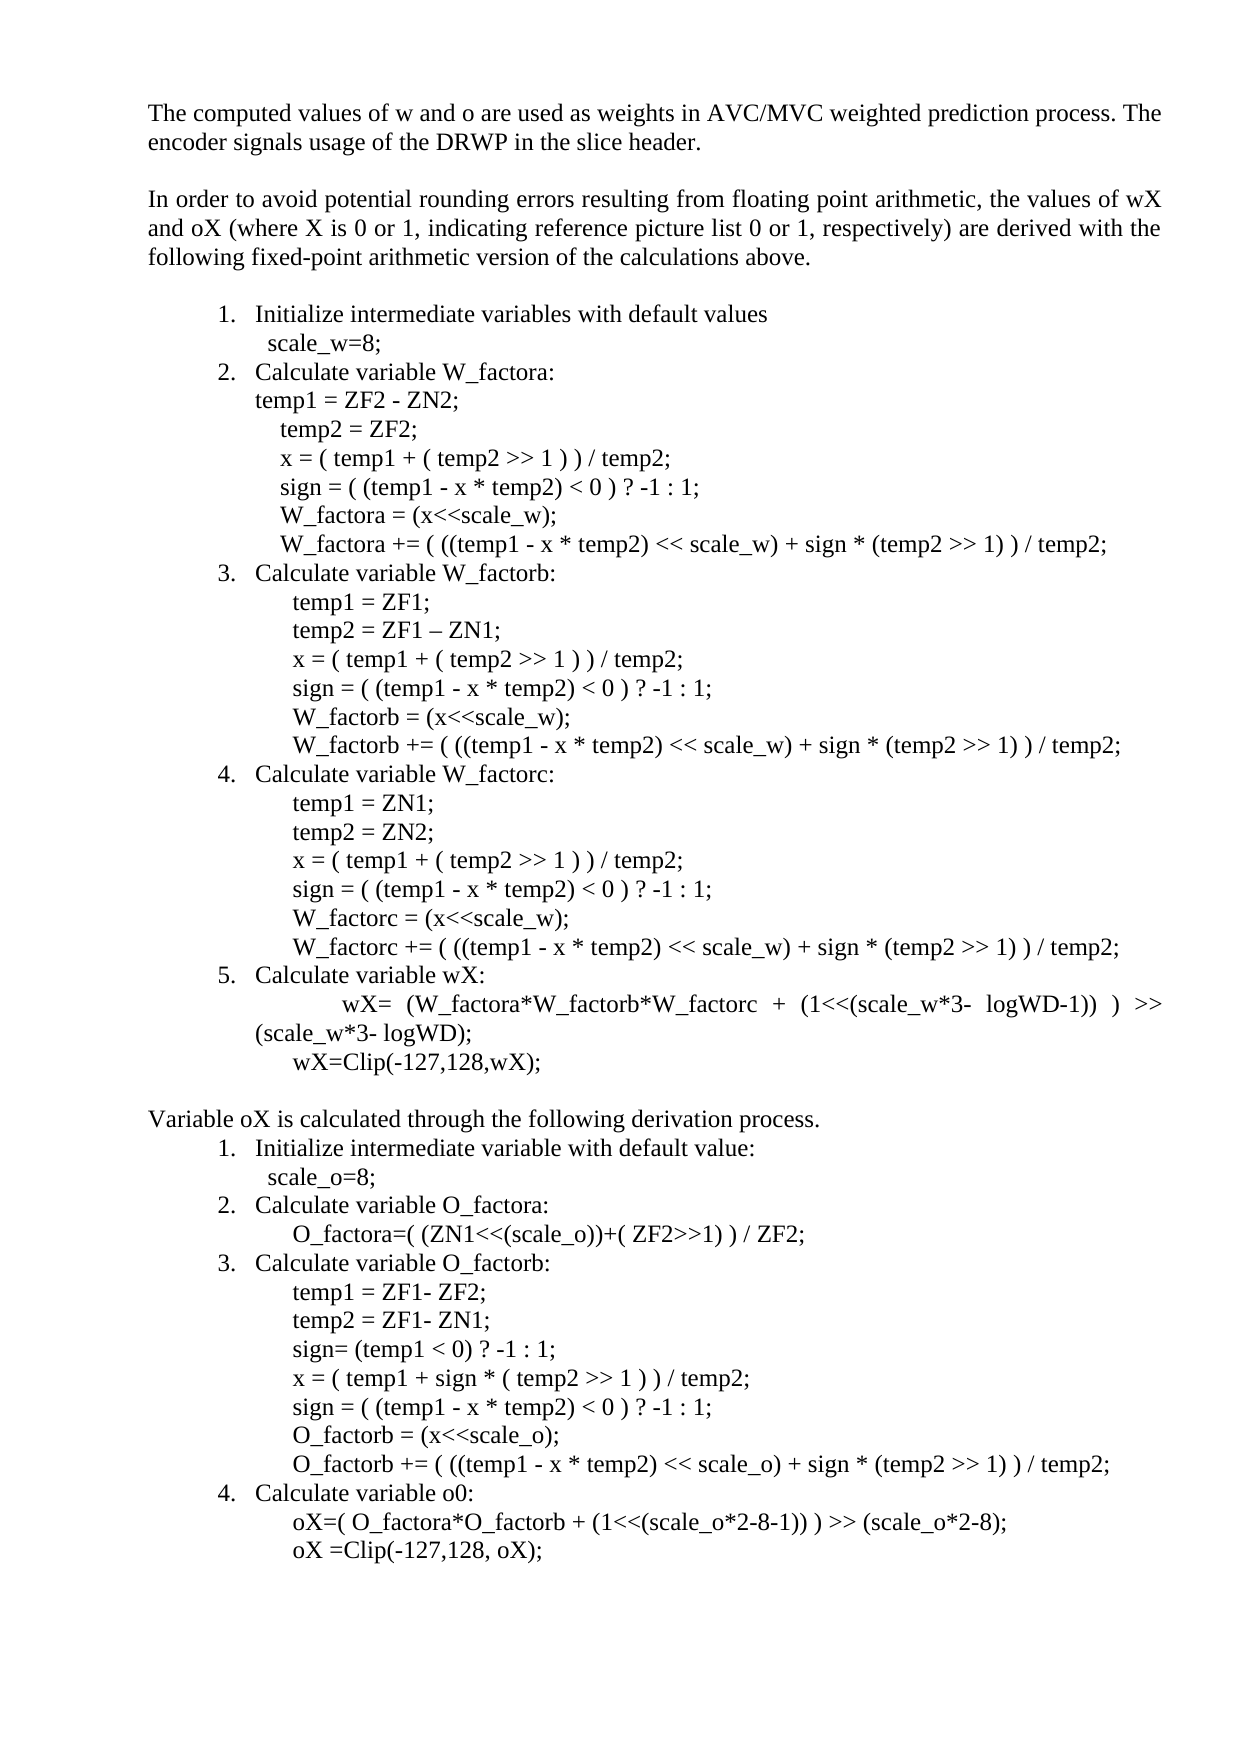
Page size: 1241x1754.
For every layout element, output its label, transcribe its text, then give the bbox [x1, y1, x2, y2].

text oX=( O_factora*O_factorb + (1<<(scale_o*2-8-1)) ) >> (scale_o*2-8); [255, 1507, 1163, 1535]
text O_factorb += ( ((temp1 - x * temp2) << scale_o) + sign * (temp2 >> 1) ) / temp2; [255, 1449, 1163, 1478]
text x = ( temp1 + ( temp2 >> 1 ) ) / temp2; [255, 644, 1163, 673]
text temp1 = ZN1; [255, 788, 1163, 817]
text temp1 = ZF1; [255, 587, 1163, 615]
list Calculate variable W_factorc: [217, 759, 1163, 788]
text sign = ( (temp1 - x * temp2) < 0 ) ? -1 : 1; [255, 874, 1163, 903]
list Calculate variable O_factorb: [217, 1248, 1163, 1277]
text W_factorc += ( ((temp1 - x * temp2) << scale_w) + sign * (temp2 >> 1) ) / temp2; [255, 932, 1163, 960]
text temp2 = ZF2; [255, 414, 1163, 443]
text x = ( temp1 + ( temp2 >> 1 ) ) / temp2; [255, 443, 1163, 472]
text wX= (W_factora*W_factorb*W_factorc + (1<<(scale_w*3- logWD-1)) ) >> (scale_w*3- logWD); [255, 989, 1163, 1047]
list Calculate variable wX: [217, 960, 1163, 989]
text x = ( temp1 + ( temp2 >> 1 ) ) / temp2; [255, 845, 1163, 874]
text The computed values of w and o are used as weights in AVC/MVC weighted prediction process. The encoder signals usage of the DRWP in the slice header. [148, 98, 1163, 155]
list Calculate variable W_factorb: [217, 558, 1163, 587]
text temp2 = ZN2; [255, 817, 1163, 845]
text temp1 = ZF1- ZF2; [255, 1277, 1163, 1305]
text W_factorb += ( ((temp1 - x * temp2) << scale_w) + sign * (temp2 >> 1) ) / temp2; [255, 730, 1163, 759]
text x = ( temp1 + sign * ( temp2 >> 1 ) ) / temp2; [255, 1363, 1163, 1392]
text W_factorc = (x<<scale_w); [255, 903, 1163, 932]
text wX=Clip(-127,128,wX); [255, 1047, 1163, 1075]
text W_factorb = (x<<scale_w); [255, 702, 1163, 730]
text scale_o=8; [255, 1162, 1163, 1190]
text Variable oX is calculated through the following derivation process. [148, 1104, 1163, 1133]
text scale_w=8; [255, 328, 1163, 357]
list Calculate variable O_factora: [217, 1190, 1163, 1219]
list Initialize intermediate variable with default value: [217, 1133, 1163, 1162]
text sign= (temp1 < 0) ? -1 : 1; [255, 1334, 1163, 1363]
text W_factora = (x<<scale_w); [255, 500, 1163, 529]
text sign = ( (temp1 - x * temp2) < 0 ) ? -1 : 1; [255, 472, 1163, 500]
text W_factora += ( ((temp1 - x * temp2) << scale_w) + sign * (temp2 >> 1) ) / temp2; [255, 529, 1163, 558]
text temp2 = ZF1 – ZN1; [255, 615, 1163, 644]
text sign = ( (temp1 - x * temp2) < 0 ) ? -1 : 1; [255, 673, 1163, 702]
list Calculate variable o0: [217, 1478, 1163, 1507]
text temp1 = ZF2 - ZN2; [255, 385, 1163, 414]
text In order to avoid potential rounding errors resulting from floating point arithmetic, the values of wX and oX (where X is 0 or 1, indicating reference picture list 0 or 1, respectively) are derived with the following fixed-point arithmetic version of the calculations above. [148, 184, 1163, 270]
list Initialize intermediate variables with default values [217, 299, 1163, 328]
text sign = ( (temp1 - x * temp2) < 0 ) ? -1 : 1; [255, 1392, 1163, 1420]
text temp2 = ZF1- ZN1; [255, 1305, 1163, 1334]
list Calculate variable W_factora: [217, 357, 1163, 385]
text oX =Clip(-127,128, oX); [255, 1535, 1163, 1564]
text O_factorb = (x<<scale_o); [255, 1420, 1163, 1449]
text O_factora=( (ZN1<<(scale_o))+( ZF2>>1) ) / ZF2; [255, 1219, 1163, 1248]
